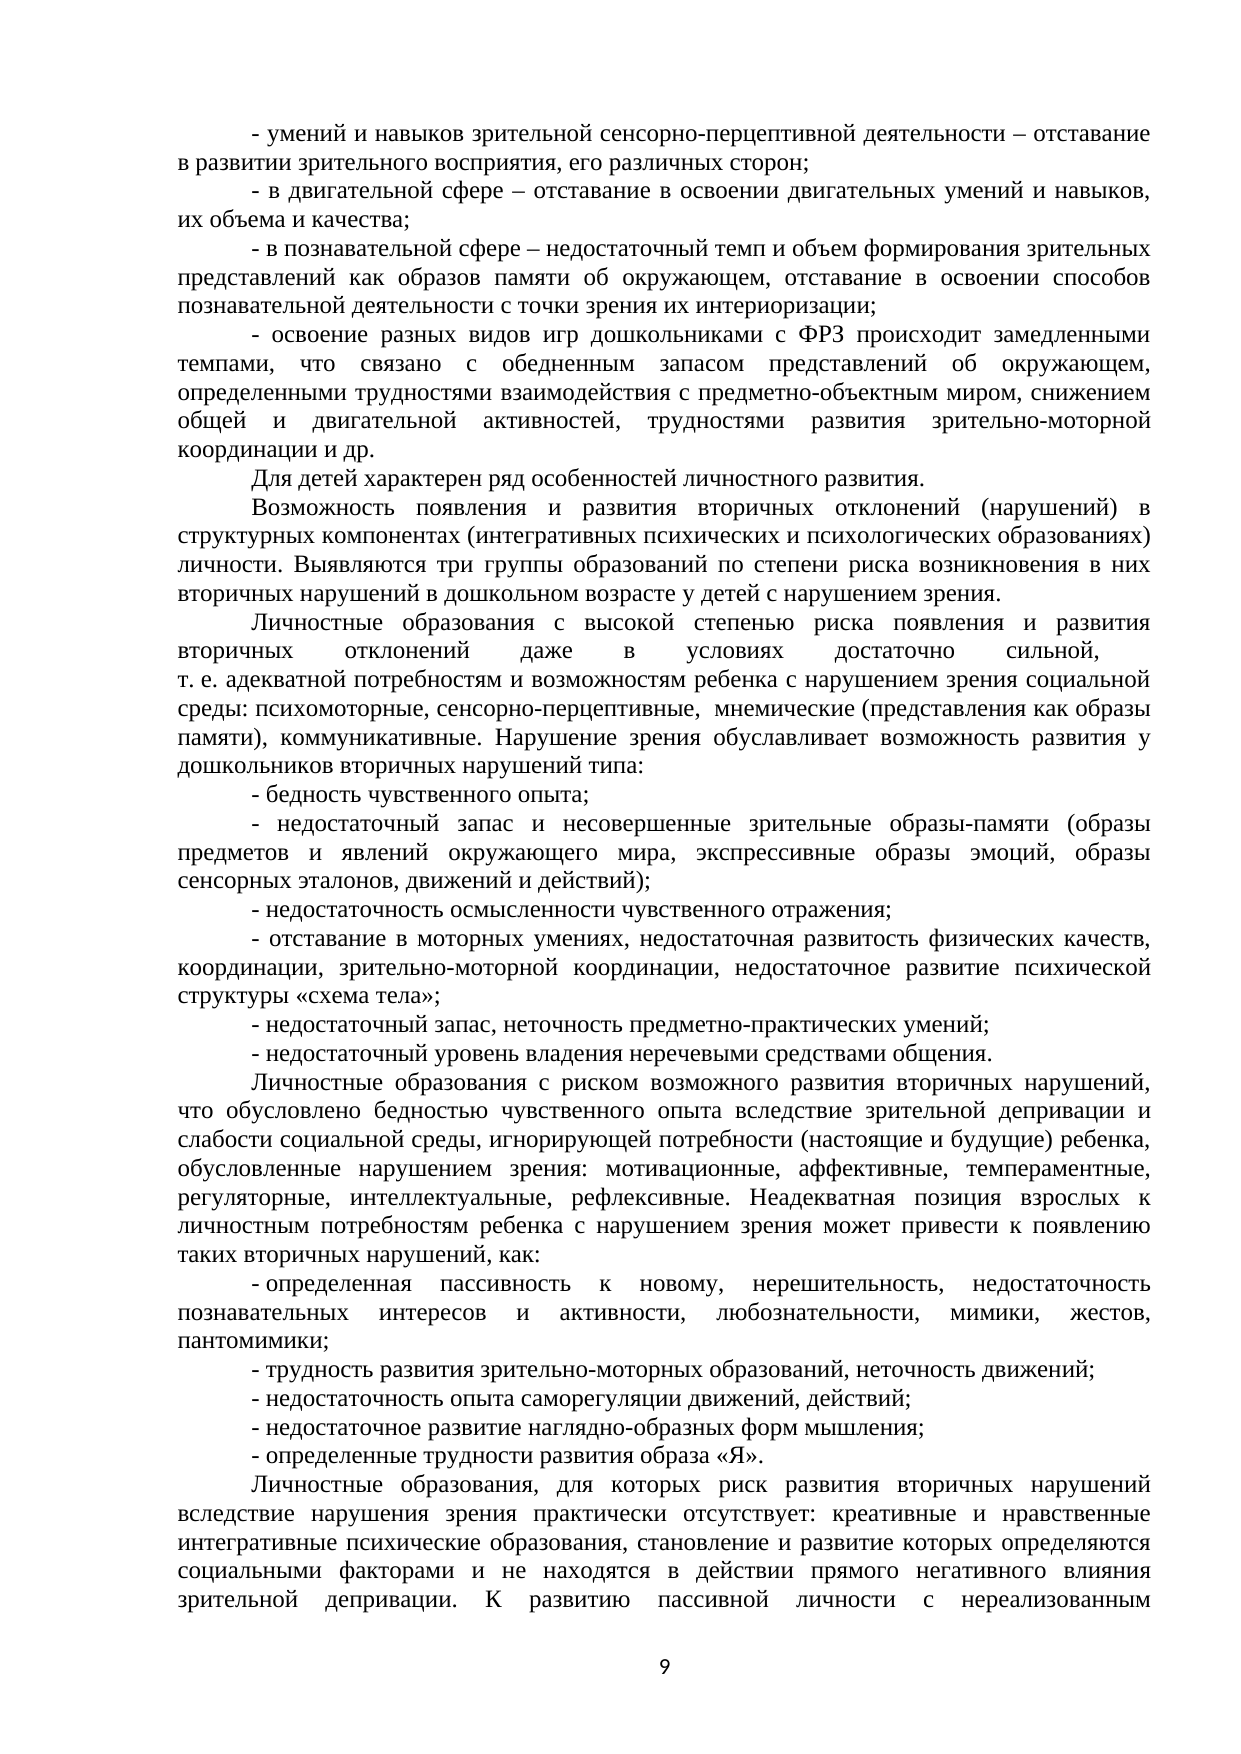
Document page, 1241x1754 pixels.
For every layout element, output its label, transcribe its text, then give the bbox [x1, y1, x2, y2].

text Возможность появления и развития вторичных отклонений (нарушений) в структурных компонентах (интегративных психических и психологических образованиях) личности. Выявляются три группы образований по степени риска возникновения в них вторичных нарушений в дошкольном возрасте у детей с нарушением зрения. [177, 492, 1152, 607]
text Личностные образования с высокой степенью риска появления и развития вторичных отклонений даже в условиях достаточно сильной, т. е. адекватной потребностям и возможностям ребенка с нарушением зрения социальной среды: психомоторные, сенсорно-перцептивные, мнемические (представления как образы памяти), коммуникативные. Нарушение зрения обуславливает возможность развития у дошкольников вторичных нарушений типа: [177, 607, 1152, 779]
text - недостаточный уровень владения неречевыми средствами общения. [177, 1038, 1152, 1067]
text - в познавательной сфере – недостаточный темп и объем формирования зрительных представлений как образов памяти об окружающем, отставание в освоении способов познавательной деятельности с точки зрения их интериоризации; [177, 233, 1152, 319]
text - в двигательной сфере – отставание в освоении двигательных умений и навыков, их объема и качества; [177, 176, 1152, 233]
text - бедность чувственного опыта; [177, 779, 1152, 808]
text - умений и навыков зрительной сенсорно-перцептивной деятельности – отставание в развитии зрительного восприятия, его различных сторон; [177, 118, 1152, 176]
text - недостаточный запас, неточность предметно-практических умений; [177, 1009, 1152, 1038]
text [177, 1469, 1152, 1613]
text Личностные образования с риском возможного развития вторичных нарушений, что обусловлено бедностью чувственного опыта вследствие зрительной депривации и слабости социальной среды, игнорирующей потребности (настоящие и будущие) ребенка, обусловленные нарушением зрения: мотивационные, аффективные, темпераментные, регуляторные, интеллектуальные, рефлексивные. Неадекватная позиция взрослых к личностным потребностям ребенка с нарушением зрения может привести к появлению таких вторичных нарушений, как: [177, 1067, 1152, 1268]
text - определенная пассивность к новому, нерешительность, недостаточность познавательных интересов и активности, любознательности, мимики, жестов, пантомимики; [177, 1268, 1152, 1354]
text - недостаточный запас и несовершенные зрительные образы-памяти (образы предметов и явлений окружающего мира, экспрессивные образы эмоций, образы сенсорных эталонов, движений и действий); [177, 808, 1152, 894]
text - трудность развития зрительно-моторных образований, неточность движений; [177, 1354, 1152, 1383]
text - недостаточность опыта саморегуляции движений, действий; [177, 1383, 1152, 1412]
text - отставание в моторных умениях, недостаточная развитость физических качеств, координации, зрительно-моторной координации, недостаточное развитие психической структуры «схема тела»; [177, 923, 1152, 1009]
text - освоение разных видов игр дошкольниками с ФРЗ происходит замедленными темпами, что связано с обедненным запасом представлений об окружающем, определенными трудностями взаимодействия с предметно-объектным миром, снижением общей и двигательной активностей, трудностями развития зрительно-моторной координации и др. [177, 319, 1152, 463]
text Для детей характерен ряд особенностей личностного развития. [177, 463, 1152, 492]
text - недостаточность осмысленности чувственного отражения; [177, 894, 1152, 923]
text - недостаточное развитие наглядно-образных форм мышления; [177, 1412, 1152, 1441]
text - определенные трудности развития образа «Я». [177, 1441, 1152, 1469]
